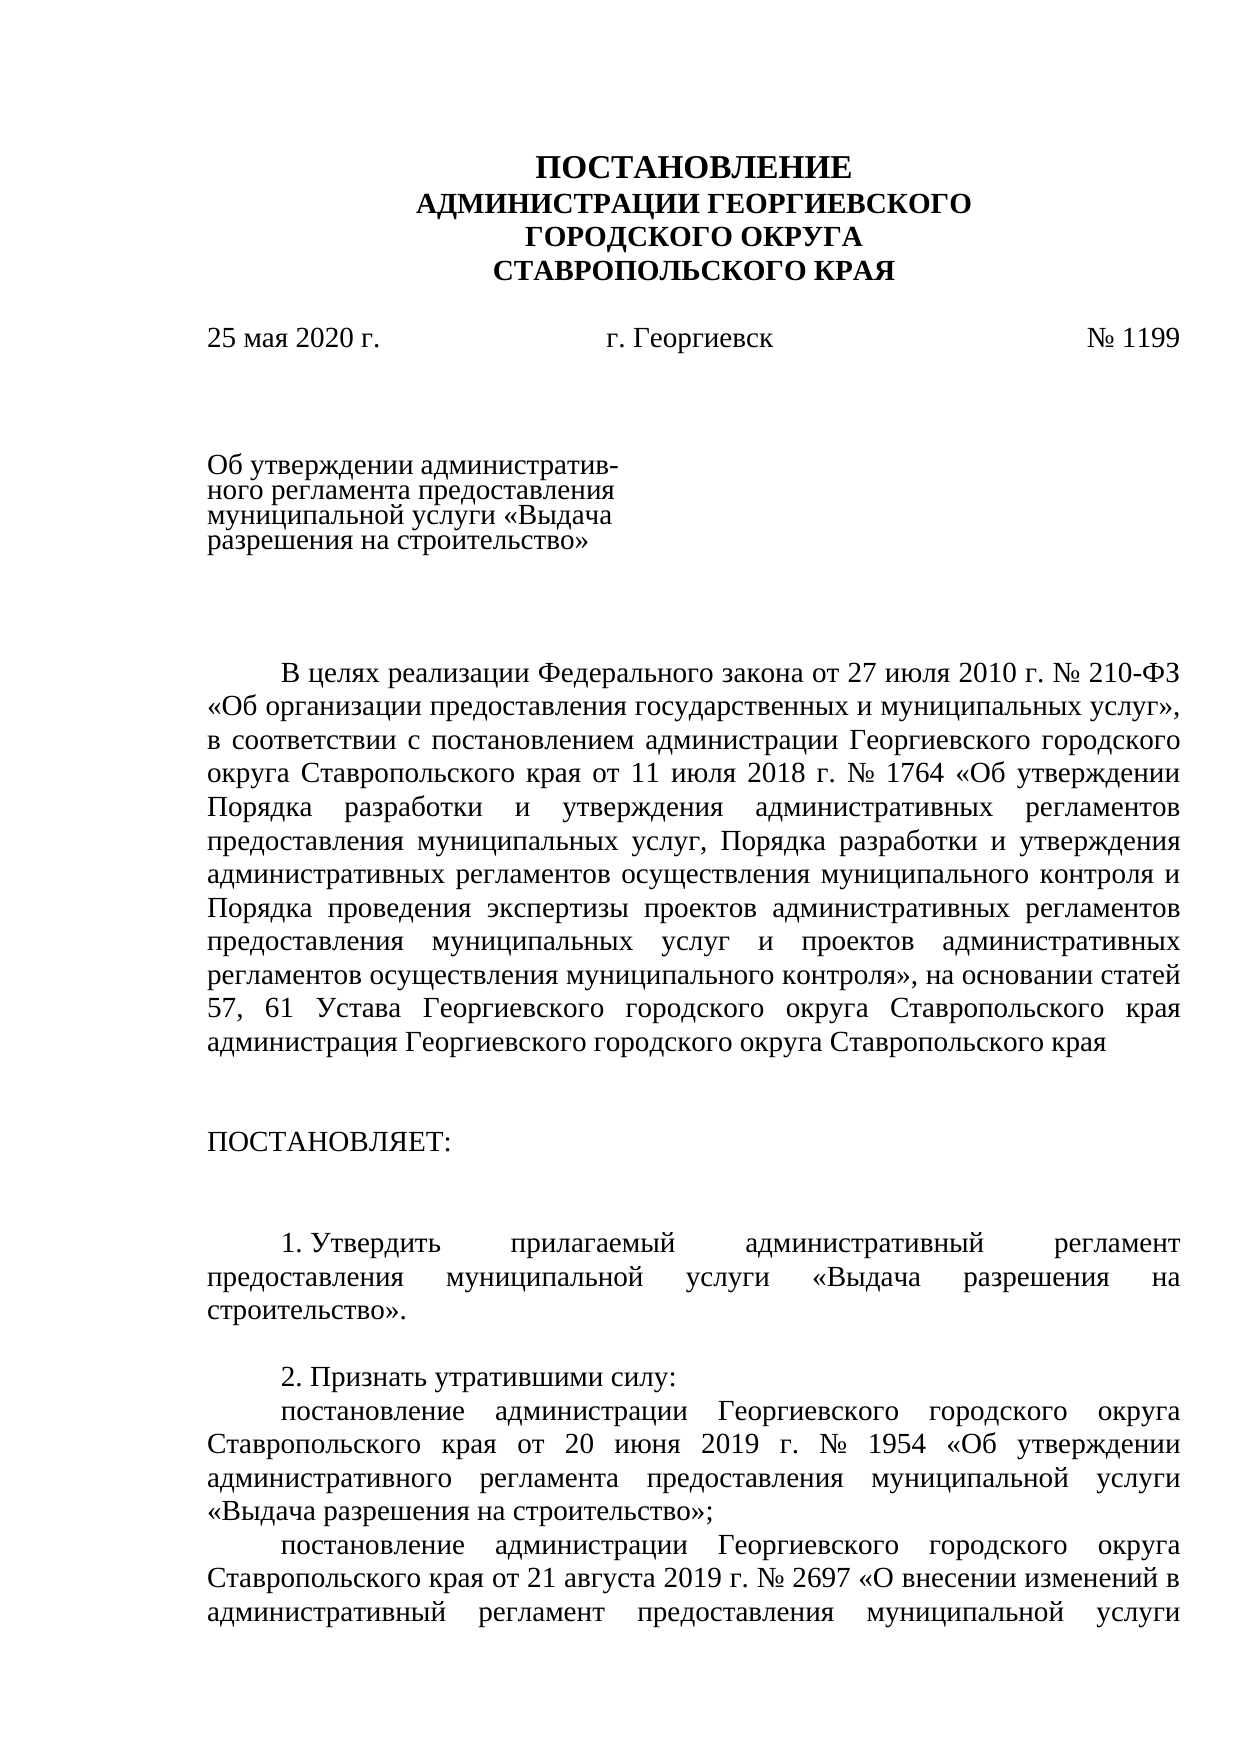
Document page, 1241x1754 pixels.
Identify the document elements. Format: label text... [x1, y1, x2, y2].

text Об утверждении административ- [207, 454, 1181, 479]
text ГОРОДСКОГО ОКРУГА [207, 219, 1181, 253]
text АДМИНИСТРАЦИИ ГЕОРГИЕВСКОГО [207, 186, 1181, 219]
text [207, 1527, 1181, 1628]
text В целях реализации Федерального закона от 27 июля . № 210-ФЗ «Об организации предоставления государственных и муниципальных услуг», в соответствии с постановлением администрации Георгиевского городского округа Ставропольского края от 11 июля . № 1764 «Об утверждении Порядка разработки и утверждения административных регламентов предоставления муниципальных услуг, Порядка разработки и утверждения административных регламентов осуществления муниципального контроля и Порядка проведения экспертизы проектов административных регламентов предоставления муниципальных услуг и проектов административных регламентов осуществления муниципального контроля», на основании статей 57, 61 Устава Георгиевского городского округа Ставропольского края администрация Георгиевского городского округа Ставропольского края [207, 655, 1181, 1057]
text 25 мая 2020 г. г. Георгиевск № 1199 [207, 320, 1181, 354]
text постановление администрации Георгиевского городского округа Ставропольского края от 20 июня 2019 г. № 1954 «Об утверждении административного регламента предоставления муниципальной услуги «Выдача разрешения на строительство»; [207, 1393, 1181, 1527]
text ПОСТАНОВЛЯЕТ: [207, 1124, 1181, 1158]
text 1. Утвердить прилагаемый административный регламент предоставления муниципальной услуги «Выдача разрешения на строительство». [207, 1225, 1181, 1326]
text муниципальной услуги «Выдача [207, 504, 1181, 529]
text ного регламента предоставления [207, 479, 1181, 504]
text СТАВРОПОЛЬСКОГО КРАЯ [207, 253, 1181, 287]
text ПОСТАНОВЛЕНИЕ [207, 148, 1181, 186]
text 2. Признать утратившими силу: [207, 1359, 1181, 1393]
text разрешения на строительство» [207, 529, 1181, 554]
